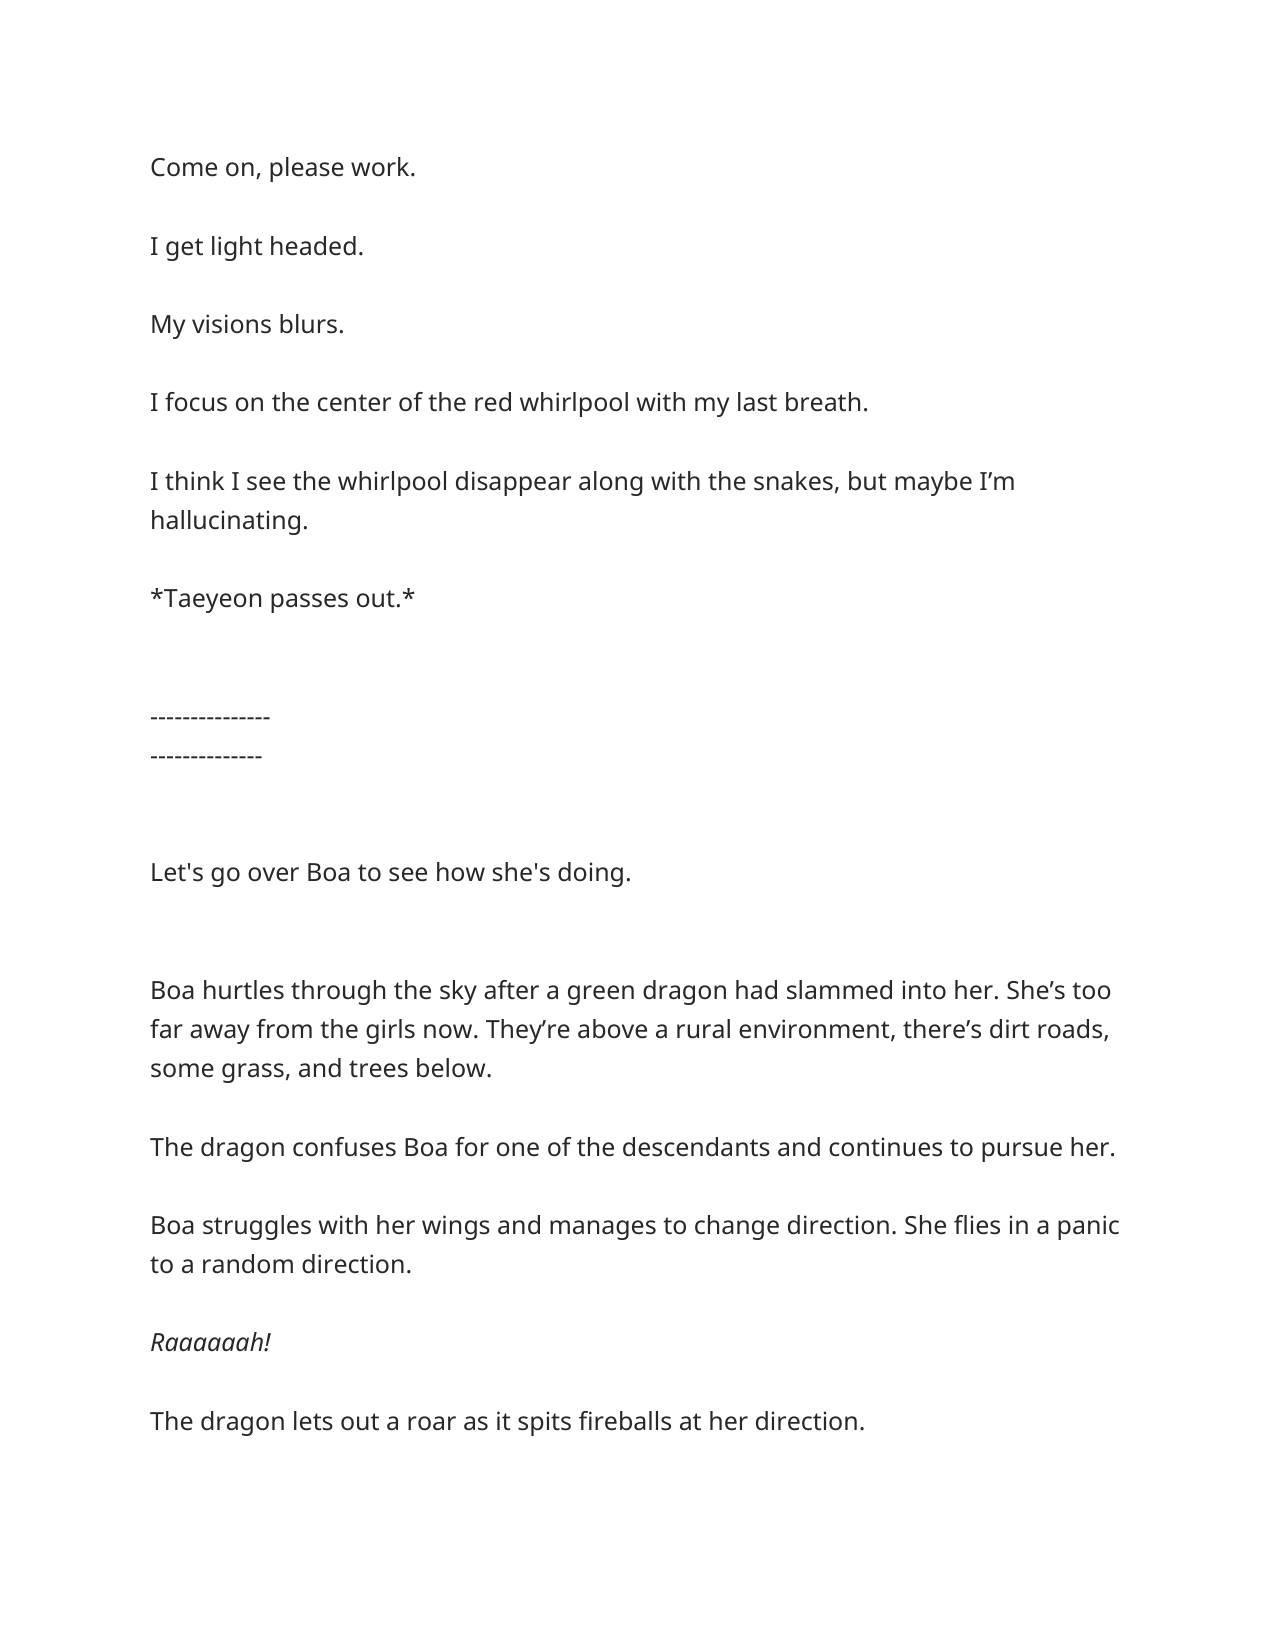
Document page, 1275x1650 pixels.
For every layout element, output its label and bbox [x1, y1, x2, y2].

text [150, 150, 1125, 1477]
